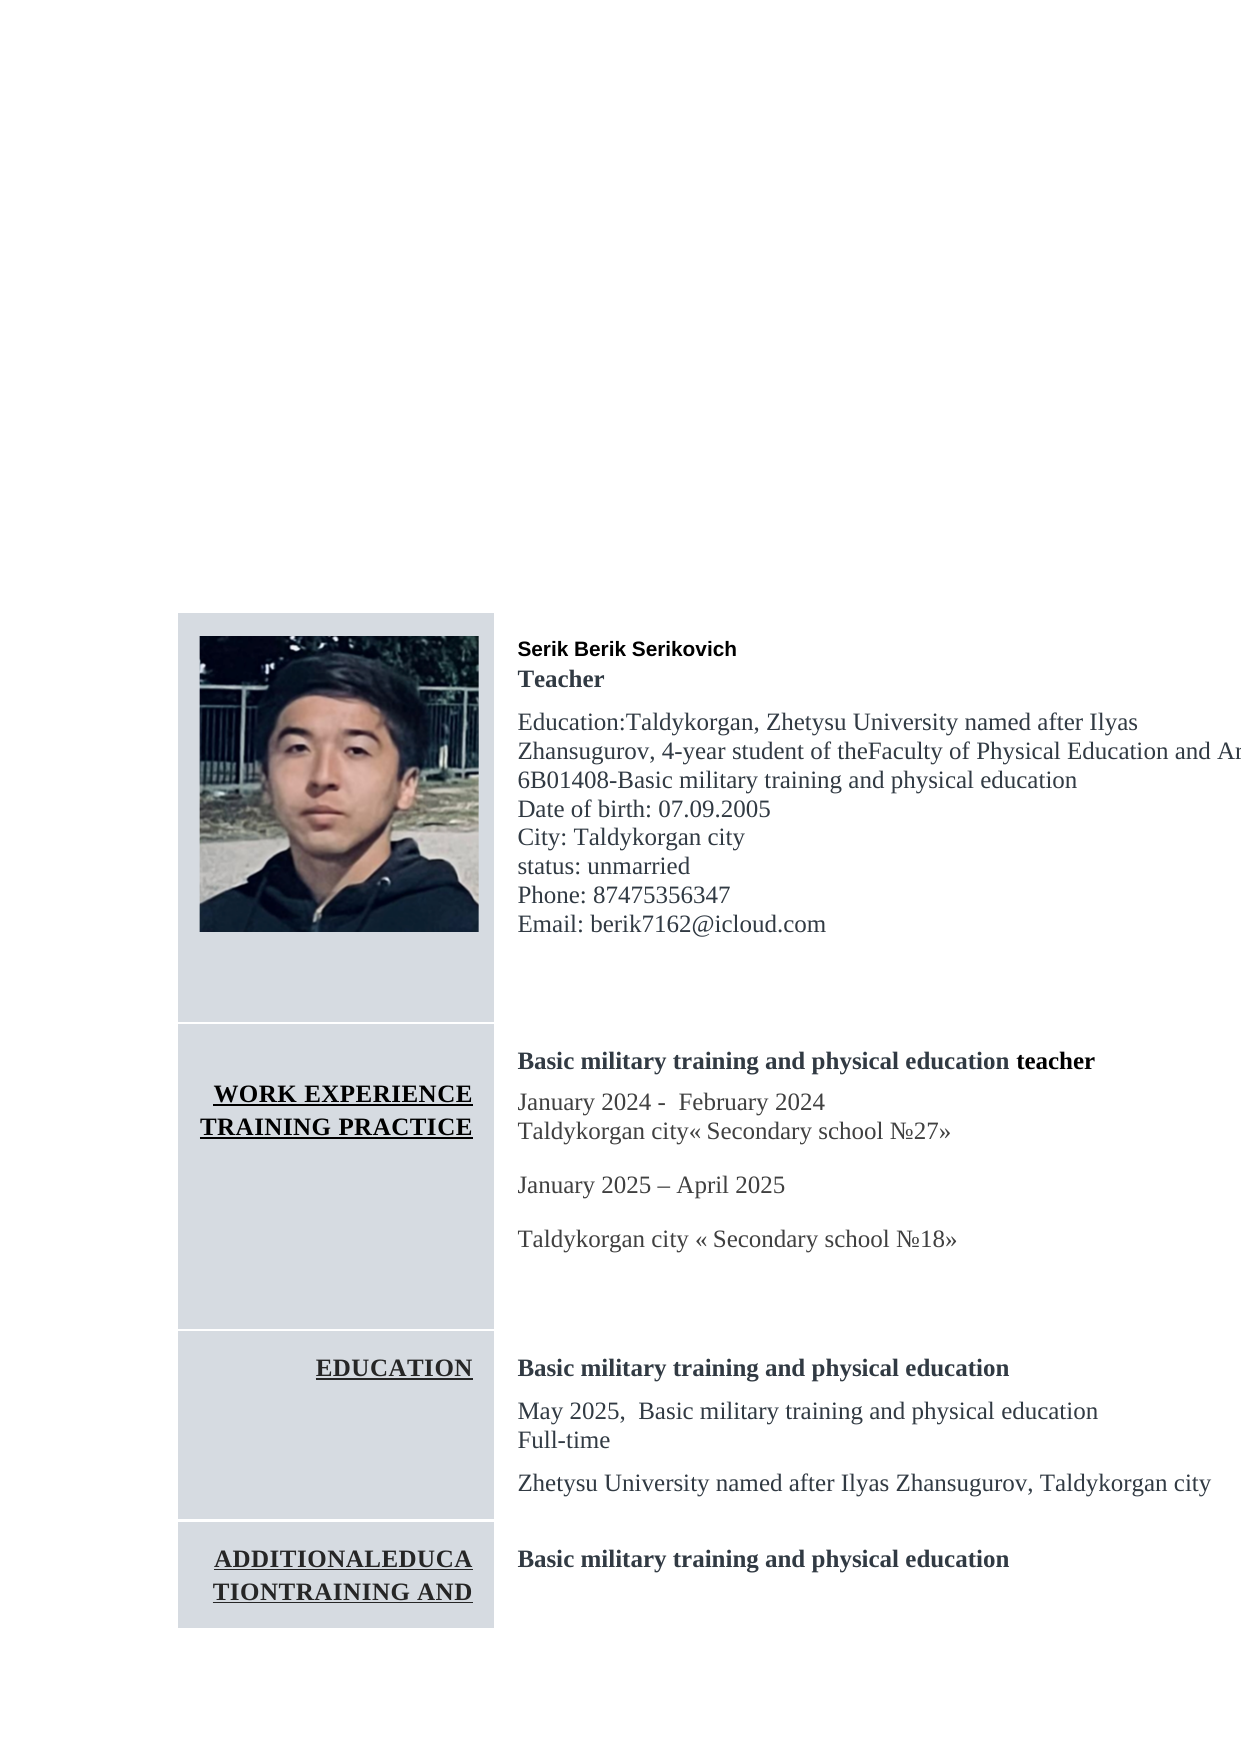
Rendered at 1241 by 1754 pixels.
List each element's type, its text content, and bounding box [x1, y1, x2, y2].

table_cell Basic military training and physical education May 2025, Basic military training and physical education Full-time Zhetysu University named after Ilyas Zhansugurov, Taldykorgan city [496, 1331, 1239, 1519]
picture [199, 636, 479, 932]
table_cell EDUCATION [178, 1331, 494, 1519]
table_cell WORK EXPERIENCE TRAINING PRACTICE [178, 1024, 494, 1329]
table_header [178, 613, 494, 1022]
table_cell Basic military training and physical education teacher January 2024 - February 2024 Taldykorgan city« Secondary school №27» January 2025 – April 2025 Taldykorgan city « Secondary school №18» [496, 1024, 1239, 1329]
table_header Serik Berik Serikovich Teacher Education:Taldykorgan, Zhetysu University named after Ilyas Zhansugurov, 4-year student of theFaculty of Physical Education and Arts 6В01408-Basic military training and physical education Date of birth: 07.09.2005 City: Taldykorgan city status: unmarried Phone: 87475356347 Email: berik7162@icloud.com [496, 615, 1239, 1022]
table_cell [178, 1522, 494, 1628]
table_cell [496, 1522, 1239, 1628]
